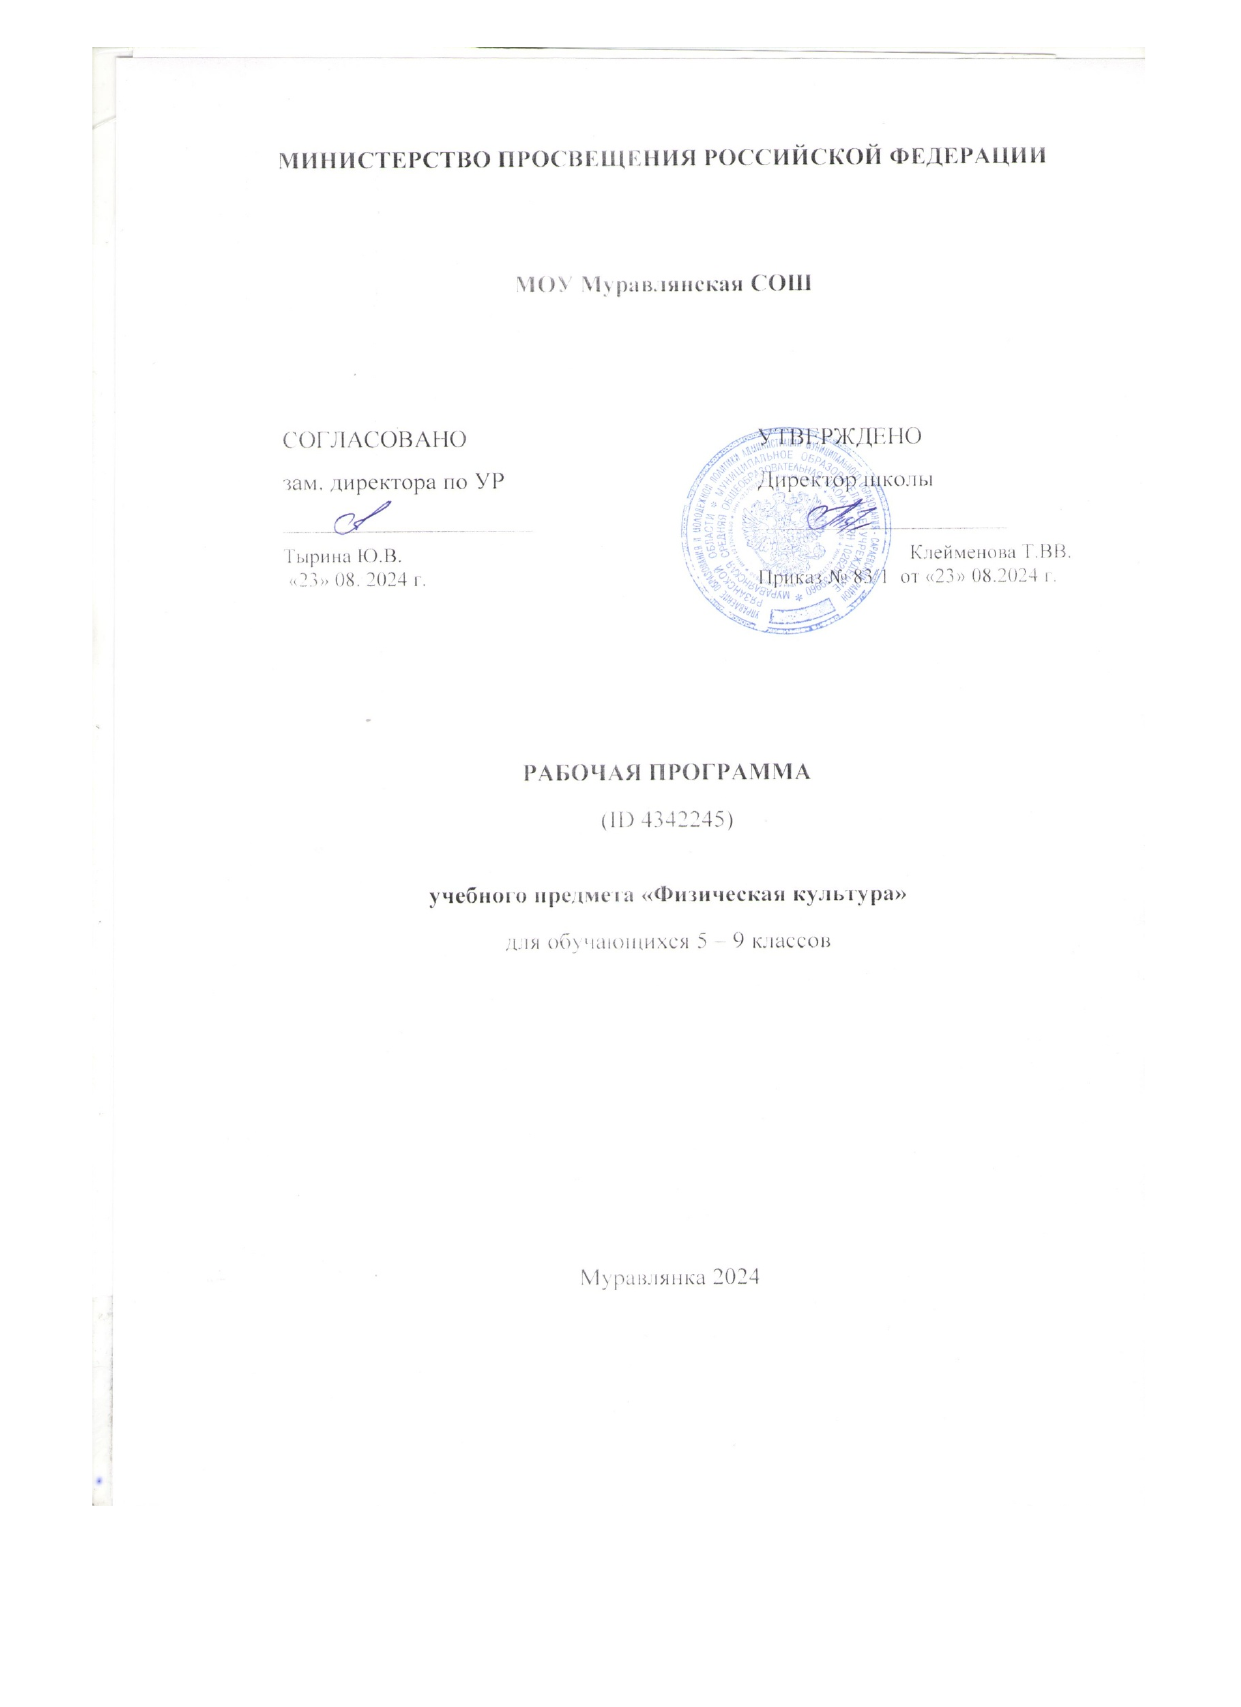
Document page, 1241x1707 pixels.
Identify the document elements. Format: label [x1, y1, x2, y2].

picture [92, 47, 1146, 1503]
